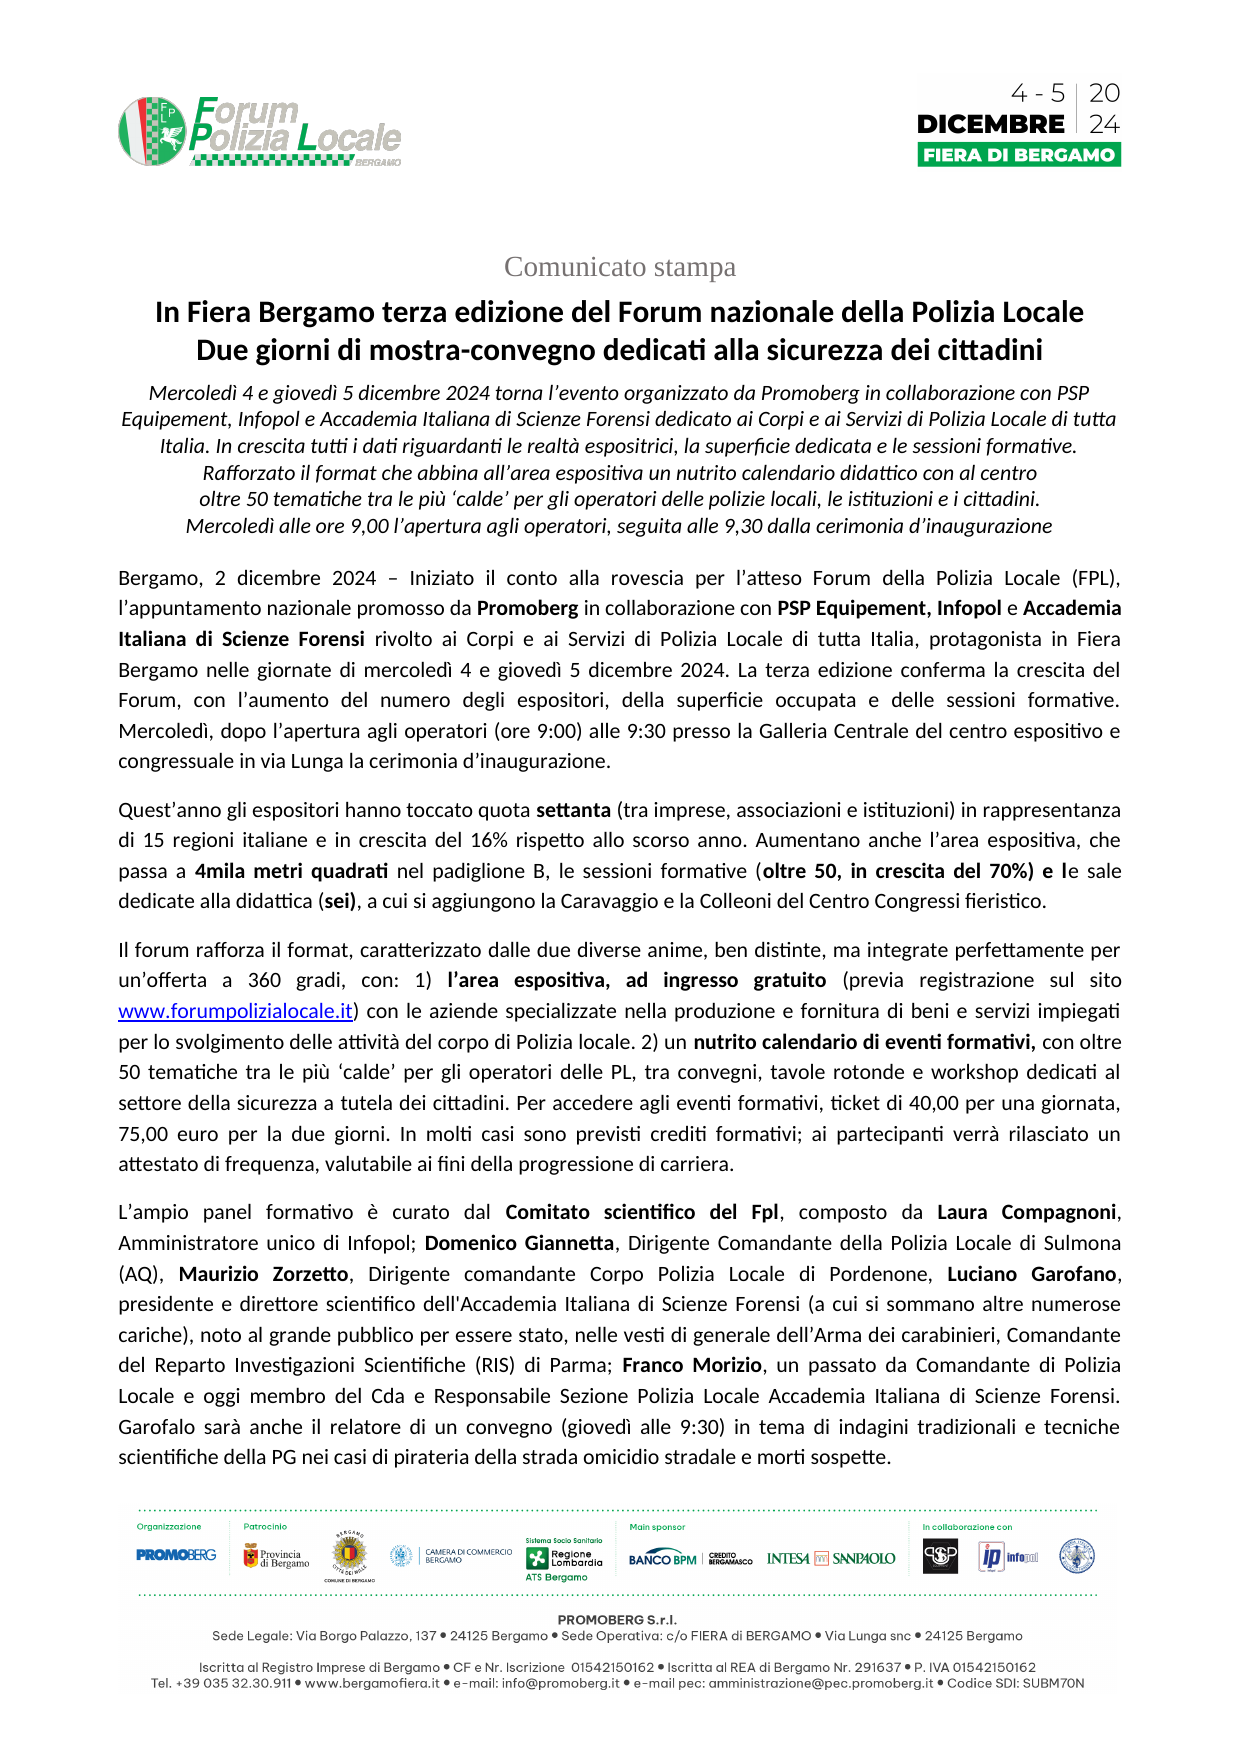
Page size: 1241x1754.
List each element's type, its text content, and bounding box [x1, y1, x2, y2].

text Due giorni di mostra-convegno dedicati alla sicurezza dei cittadini [118, 330, 1122, 368]
text Mercoledì alle ore 9,00 l’apertura agli operatori, seguita alle 9,30 dalla cerimonia d’inaugurazione [118, 512, 1122, 539]
text Mercoledì 4 e giovedì 5 dicembre 2024 torna l’evento organizzato da Promoberg in collaborazione con PSP Equipement, Infopol e Accademia Italiana di Scienze Forensi dedicato ai Corpi e ai Servizi di Polizia Locale di tutta Italia. In crescita tutti i dati riguardanti le realtà espositrici, la superficie dedicata e le sessioni formative. Rafforzato il format che abbina all’area espositiva un nutrito calendario didattico con al centro [118, 379, 1122, 485]
text Il forum rafforza il format, caratterizzato dalle due diverse anime, ben distinte, ma integrate perfettamente per un’offerta a 360 gradi, con: 1) l’area espositiva, ad ingresso gratuito (previa registrazione sul sito www.forumpolizialocale.it) con le aziende specializzate nella produzione e fornitura di beni e servizi impiegati per lo svolgimento delle attività del corpo di Polizia locale. 2) un nutrito calendario di eventi formativi, con oltre 50 tematiche tra le più ‘calde’ per gli operatori delle PL, tra convegni, tavole rotonde e workshop dedicati al settore della sicurezza a tutela dei cittadini. Per accedere agli eventi formativi, ticket di 40,00 per una giornata, 75,00 euro per la due giorni. In molti casi sono previsti crediti formativi; ai partecipanti verrà rilasciato un attestato di frequenza, valutabile ai fini della progressione di carriera. [118, 936, 1122, 1177]
picture [916, 73, 1123, 172]
text Comunicato stampa [118, 249, 1122, 283]
picture [118, 1503, 1117, 1694]
text Bergamo, 2 dicembre 2024 – Iniziato il conto alla rovescia per l’atteso Forum della Polizia Locale (FPL), l’appuntamento nazionale promosso da Promoberg in collaborazione con PSP Equipement, Infopol e Accademia Italiana di Scienze Forensi rivolto ai Corpi e ai Servizi di Polizia Locale di tutta Italia, protagonista in Fiera Bergamo nelle giornate di mercoledì 4 e giovedì 5 dicembre 2024. La terza edizione conferma la crescita del Forum, con l’aumento del numero degli espositori, della superficie occupata e delle sessioni formative. Mercoledì, dopo l’apertura agli operatori (ore 9:00) alle 9:30 presso la Galleria Centrale del centro espositivo e congressuale in via Lunga la cerimonia d’inaugurazione. [118, 564, 1122, 774]
picture [118, 97, 401, 166]
text Quest’anno gli espositori hanno toccato quota settanta (tra imprese, associazioni e istituzioni) in rappresentanza di 15 regioni italiane e in crescita del 16% rispetto allo scorso anno. Aumentano anche l’area espositiva, che passa a 4mila metri quadrati nel padiglione B, le sessioni formative (oltre 50, in crescita del 70%) e le sale dedicate alla didattica (sei), a cui si aggiungono la Caravaggio e la Colleoni del Centro Congressi fieristico. [118, 796, 1122, 914]
text L’ampio panel formativo è curato dal Comitato scientifico del Fpl, composto da Laura Compagnoni, Amministratore unico di Infopol; Domenico Giannetta, Dirigente Comandante della Polizia Locale di Sulmona (AQ), Maurizio Zorzetto, Dirigente comandante Corpo Polizia Locale di Pordenone, Luciano Garofano, presidente e direttore scientifico dell'Accademia Italiana di Scienze Forensi (a cui si sommano altre numerose cariche), noto al grande pubblico per essere stato, nelle vesti di generale dell’Arma dei carabinieri, Comandante del Reparto Investigazioni Scientifiche (RIS) di Parma; Franco Morizio, un passato da Comandante di Polizia Locale e oggi membro del Cda e Responsabile Sezione Polizia Locale Accademia Italiana di Scienze Forensi. Garofalo sarà anche il relatore di un convegno (giovedì alle 9:30) in tema di indagini tradizionali e tecniche scientifiche della PG nei casi di pirateria della strada omicidio stradale e morti sospette. [118, 1198, 1122, 1470]
text oltre 50 tematiche tra le più ‘calde’ per gli operatori delle polizie locali, le istituzioni e i cittadini. [118, 485, 1122, 512]
text In Fiera Bergamo terza edizione del Forum nazionale della Polizia Locale [118, 292, 1122, 330]
